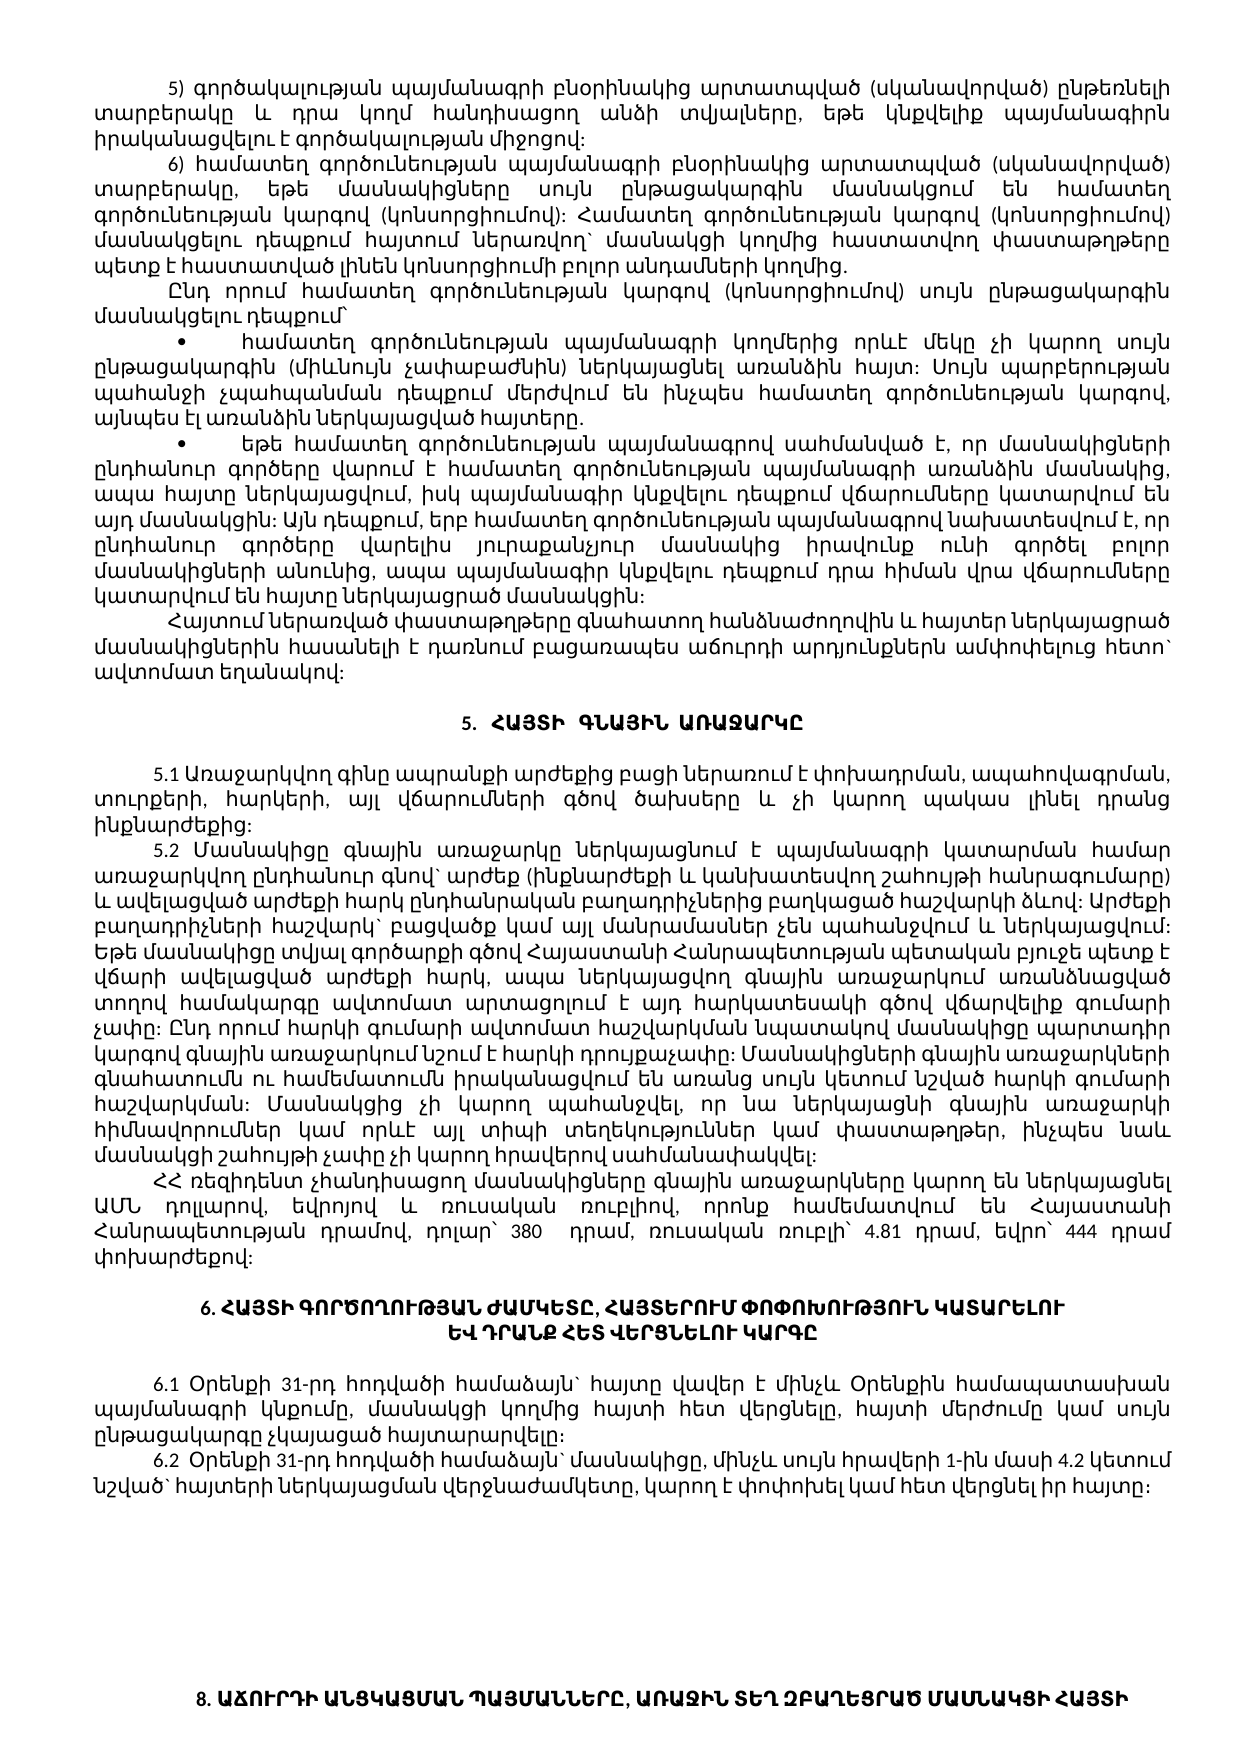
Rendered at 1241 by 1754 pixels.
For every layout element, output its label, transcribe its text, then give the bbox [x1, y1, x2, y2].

list եթե համատեղ գործունեության պայմանագրով սահմանված է, որ մասնակիցների ընդհանուր գործերը վարում է համատեղ գործունեության պայմանագրի առանձին մասնակից, ապա հայտը ներկայացվում, իսկ պայմանագիր կնքվելու դեպքում վճարումները կատարվում են այդ մասնակցին: Այն դեպքում, երբ համատեղ գործունեության պայմանագրով նախատեսվում է, որ ընդհանուր գործերը վարելիս յուրաքանչյուր մասնակից իրավունք ունի գործել բոլոր մասնակիցների անունից, ապա պայմանագիր կնքվելու դեպքում դրա հիման վրա վճարումները կատարվում են հայտը ներկայացրած մասնակցին: [94, 431, 1171, 609]
text 6) համատեղ գործունեության պայմանագրի բնօրինակից արտատպված (սկանավորված) տարբերակը, եթե մասնակիցները սույն ընթացակարգին մասնակցում են համատեղ գործունեության կարգով (կոնսորցիումով): Համատեղ գործունեության կարգով (կոնսորցիումով) մասնակցելու դեպքում հայտում ներառվող` մասնակցի կողմից հաստատվող փաստաթղթերը պետք է հաստատված լինեն կոնսորցիումի բոլոր անդամների կողմից. [94, 151, 1171, 278]
text 5.1 Առաջարկվող գինը ապրանքի արժեքից բացի ներառում է փոխադրման, ապահովագրման, տուրքերի, հարկերի, այլ վճարումների գծով ծախսերը և չի կարող պակաս լինել դրանց ինքնարժեքից: [94, 761, 1171, 837]
text 6.2 Օրենքի 31-րդ հոդվածի համաձայն` մասնակիցը, մինչև սույն հրավերի 1-ին մասի 4.2 կետում նշված` հայտերի ներկայացման վերջնաժամկետը, կարող է փոփոխել կամ հետ վերցնել իր հայտը։ [94, 1447, 1171, 1498]
text 6. ՀԱՅՏԻ ԳՈՐԾՈՂՈՒԹՅԱՆ ԺԱՄԿԵՏԸ, ՀԱՅՏԵՐՈՒՄ ՓՈՓՈԽՈՒԹՅՈՒՆ ԿԱՏԱՐԵԼՈՒ [94, 1295, 1171, 1320]
text 5.2 Մասնակիցը գնային առաջարկը ներկայացնում է պայմանագրի կատարման համար առաջարկվող ընդհանուր գնով` արժեք (ինքնարժեքի և կանխատեսվող շահույթի հանրագումարը) և ավելացված արժեքի հարկ ընդհանրական բաղադրիչներից բաղկացած հաշվարկի ձևով: Արժեքի բաղադրիչների հաշվարկ` բացվածք կամ այլ մանրամասներ չեն պահանջվում և ներկայացվում: Եթե մասնակիցը տվյալ գործարքի գծով Հայաստանի Հանրապետության պետական բյուջե պետք է վճարի ավելացված արժեքի հարկ, ապա ներկայացվող գնային առաջարկում առանձնացված տողով համակարգը ավտոմատ արտացոլում է այդ հարկատեսակի գծով վճարվելիք գումարի չափը: Ընդ որում հարկի գումարի ավտոմատ հաշվարկման նպատակով մասնակիցը պարտադիր կարգով գնային առաջարկում նշում է հարկի դրույքաչափը: Մասնակիցների գնային առաջարկների գնահատումն ու համեմատումն իրականացվում են առանց սույն կետում նշված հարկի գումարի հաշվարկման: Մասնակցից չի կարող պահանջվել, որ նա ներկայացնի գնային առաջարկի հիմնավորումներ կամ որևէ այլ տիպի տեղեկություններ կամ փաստաթղթեր, ինչպես նաև մասնակցի շահույթի չափը չի կարող հրավերով սահմանափակվել: [94, 837, 1171, 1168]
list համատեղ գործունեության պայմանագրի կողմերից որևէ մեկը չի կարող սույն ընթացակարգին (միևնույն չափաբաժնին) ներկայացնել առանձին հայտ: Սույն պարբերության պահանջի չպահպանման դեպքում մերժվում են ինչպես համատեղ գործունեության կարգով, այնպես էլ առանձին ներկայացված հայտերը. [94, 329, 1171, 431]
text 8. ԱՃՈՒՐԴԻ ԱՆՑԿԱՑՄԱՆ ՊԱՅՄԱՆՆԵՐԸ, ԱՌԱՋԻՆ ՏԵՂ ԶԲԱՂԵՑՐԱԾ ՄԱՍՆԱԿՑԻ ՀԱՅՏԻ [94, 1686, 1171, 1712]
text 6.1 Օրենքի 31-րդ հոդվածի համաձայն` հայտը վավեր է մինչև Օրենքին համապատասխան պայմանագրի կնքումը, մասնակցի կողմից հայտի հետ վերցնելը, հայտի մերժումը կամ սույն ընթացակարգը չկայացած հայտարարվելը։ [94, 1371, 1171, 1447]
text 5) գործակալության պայմանագրի բնօրինակից արտատպված (սկանավորված) ընթեռնելի տարբերակը և դրա կողմ հանդիսացող անձի տվյալները, եթե կնքվելիք պայմանագիրն իրականացվելու է գործակալության միջոցով: [94, 75, 1171, 151]
text ՀՀ ռեզիդենտ չհանդիսացող մասնակիցները գնային առաջարկները կարող են ներկայացնել ԱՄՆ դոլլարով, եվրոյով և ռուսական ռուբլիով, որոնք համեմատվում են Հայաստանի Հանրապետության դրամով, դոլար՝ 380 դրամ, ռուսական ռուբլի՝ 4.81 դրամ, եվրո՝ 444 դրամ փոխարժեքով: [94, 1168, 1171, 1269]
text Հայտում ներառված փաստաթղթերը գնահատող հանձնաժողովին և հայտեր ներկայացրած մասնակիցներին հասանելի է դառնում բացառապես աճուրդի արդյունքներն ամփոփելուց հետո` ավտոմատ եղանակով: [94, 609, 1171, 685]
text ԵՎ ԴՐԱՆՔ ՀԵՏ ՎԵՐՑՆԵԼՈՒ ԿԱՐԳԸ [94, 1320, 1171, 1346]
text Ընդ որում համատեղ գործունեության կարգով (կոնսորցիումով) սույն ընթացակարգին մասնակցելու դեպքում՝ [94, 278, 1171, 329]
text 5. ՀԱՅՏԻ ԳՆԱՅԻՆ ԱՌԱՋԱՐԿԸ [94, 710, 1171, 736]
